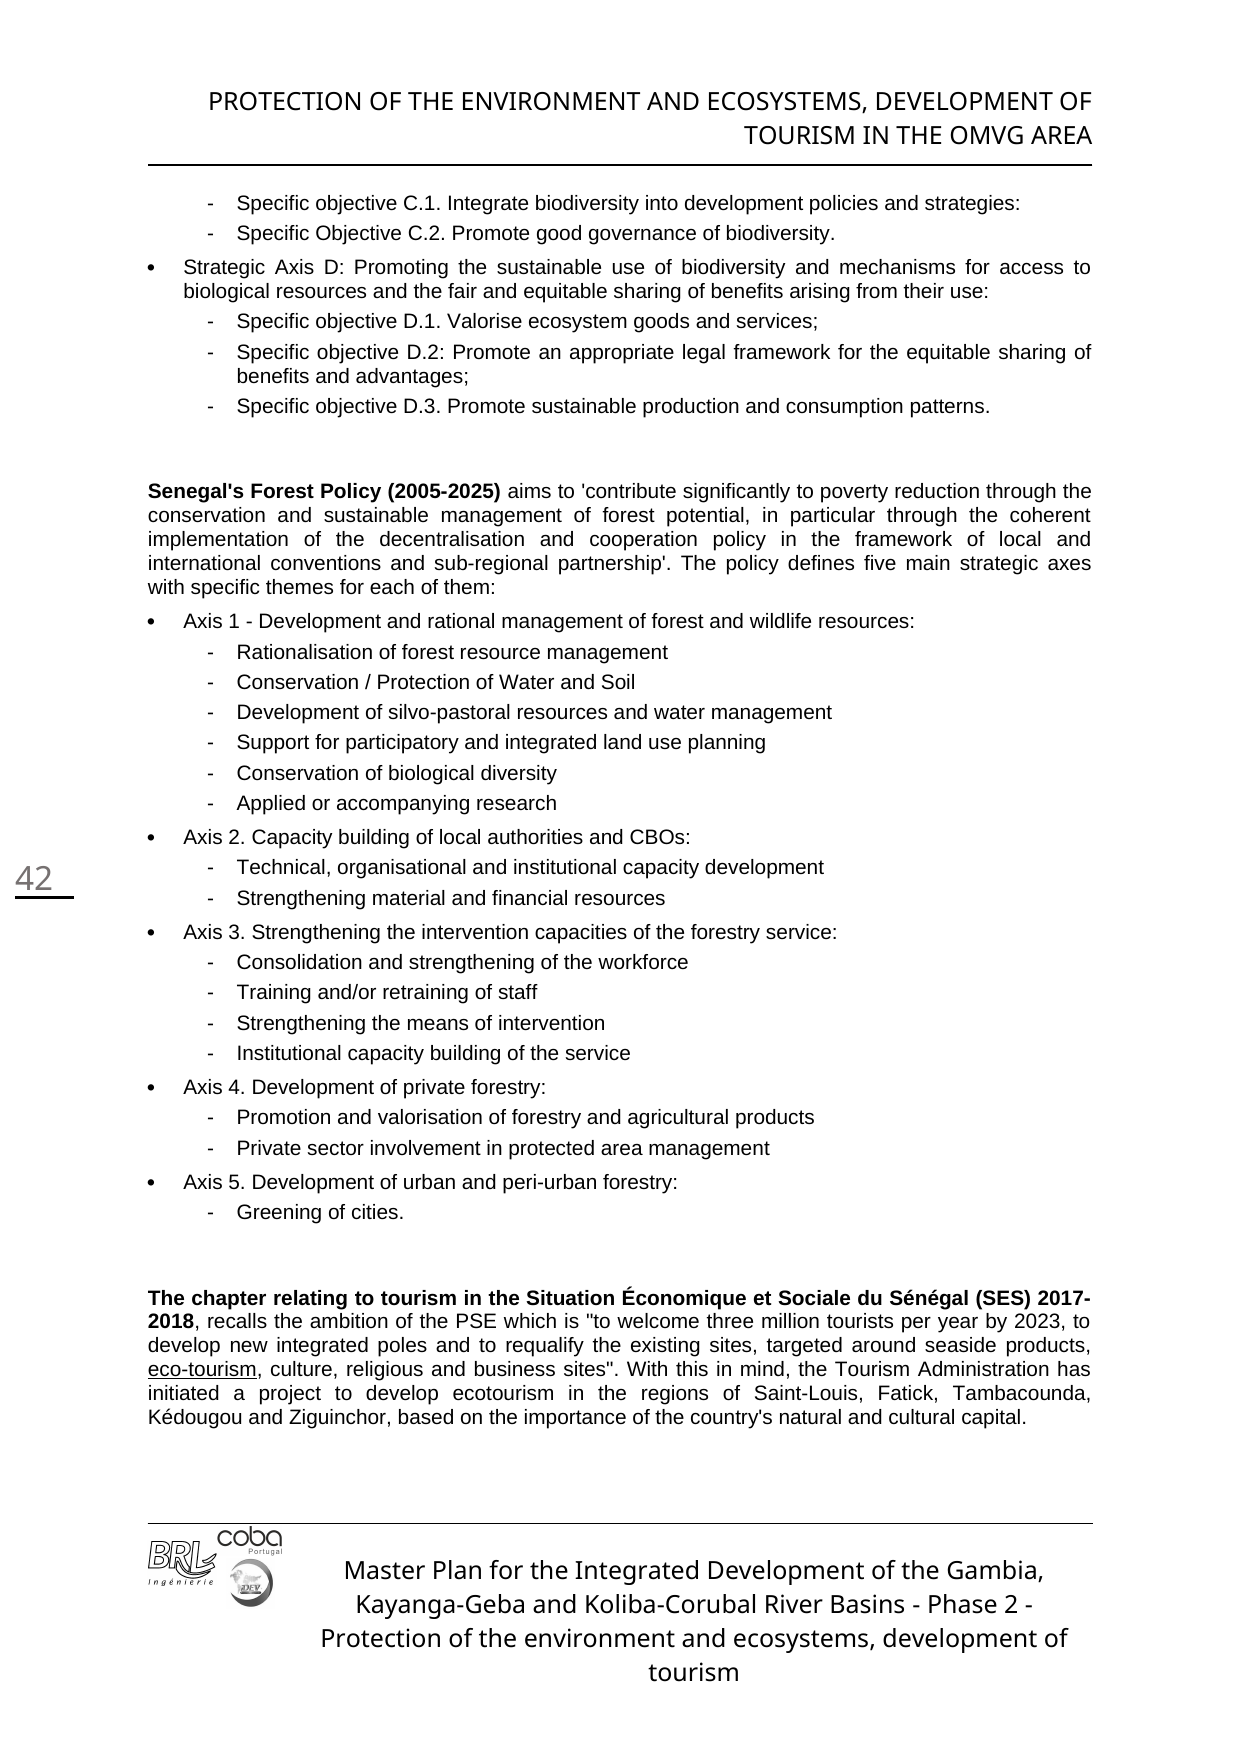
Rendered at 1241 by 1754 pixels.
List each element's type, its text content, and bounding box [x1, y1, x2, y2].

text Greening of cities. [207, 1200, 1092, 1224]
text Specific objective D.3. Promote sustainable production and consumption patterns. [207, 394, 1092, 418]
text The chapter relating to tourism in the Situation Économique et Sociale du Sénégal (SES) 2017-2018, recalls the ambition of the PSE which is "to welcome three million tourists per year by 2023, to develop new integrated poles and to requalify the existing sites, targeted around seaside products, eco-tourism, culture, religious and business sites". With this in mind, the Tourism Administration has initiated a project to develop ecotourism in the regions of Saint-Louis, Fatick, Tambacounda, Kédougou and Ziguinchor, based on the importance of the country's natural and cultural capital. [148, 1285, 1092, 1429]
text Axis 5. Development of urban and peri-urban forestry: [148, 1170, 1092, 1194]
text Specific objective C.1. Integrate biodiversity into development policies and strategies: [207, 191, 1092, 214]
text Support for participatory and integrated land use planning [207, 730, 1092, 754]
text Conservation / Protection of Water and Soil [207, 670, 1092, 694]
text Development of silvo-pastoral resources and water management [207, 700, 1092, 724]
text Institutional capacity building of the service [207, 1041, 1092, 1064]
text Specific objective D.2: Promote an appropriate legal framework for the equitable sharing of benefits and advantages; [207, 339, 1092, 387]
text Conservation of biological diversity [207, 760, 1092, 784]
text Strengthening the means of intervention [207, 1010, 1092, 1034]
text Promotion and valorisation of forestry and agricultural products [207, 1105, 1092, 1129]
text Axis 3. Strengthening the intervention capacities of the forestry service: [148, 920, 1092, 944]
text Axis 2. Capacity building of local authorities and CBOs: [148, 825, 1092, 849]
text Senegal's Forest Policy (2005-2025) aims to 'contribute significantly to poverty reduction through the conservation and sustainable management of forest potential, in particular through the coherent implementation of the decentralisation and cooperation policy in the framework of local and international conventions and sub-regional partnership'. The policy defines five main strategic axes with specific themes for each of them: [148, 479, 1092, 599]
text Technical, organisational and institutional capacity development [207, 855, 1092, 879]
picture [147, 1525, 282, 1586]
text Applied or accompanying research [207, 791, 1092, 814]
text Axis 4. Development of private forestry: [148, 1075, 1092, 1099]
text Consolidation and strengthening of the workforce [207, 950, 1092, 974]
text Axis 1 - Development and rational management of forest and wildlife resources: [148, 609, 1092, 633]
text Specific objective D.1. Valorise ecosystem goods and services; [207, 309, 1092, 333]
text Specific Objective C.2. Promote good governance of biodiversity. [207, 221, 1092, 245]
text Rationalisation of forest resource management [207, 639, 1092, 663]
text Private sector involvement in protected area management [207, 1135, 1092, 1159]
text Strengthening material and financial resources [207, 885, 1092, 909]
text Strategic Axis D: Promoting the sustainable use of biodiversity and mechanisms for access to biological resources and the fair and equitable sharing of benefits arising from their use: [148, 255, 1092, 303]
text Training and/or retraining of staff [207, 980, 1092, 1004]
